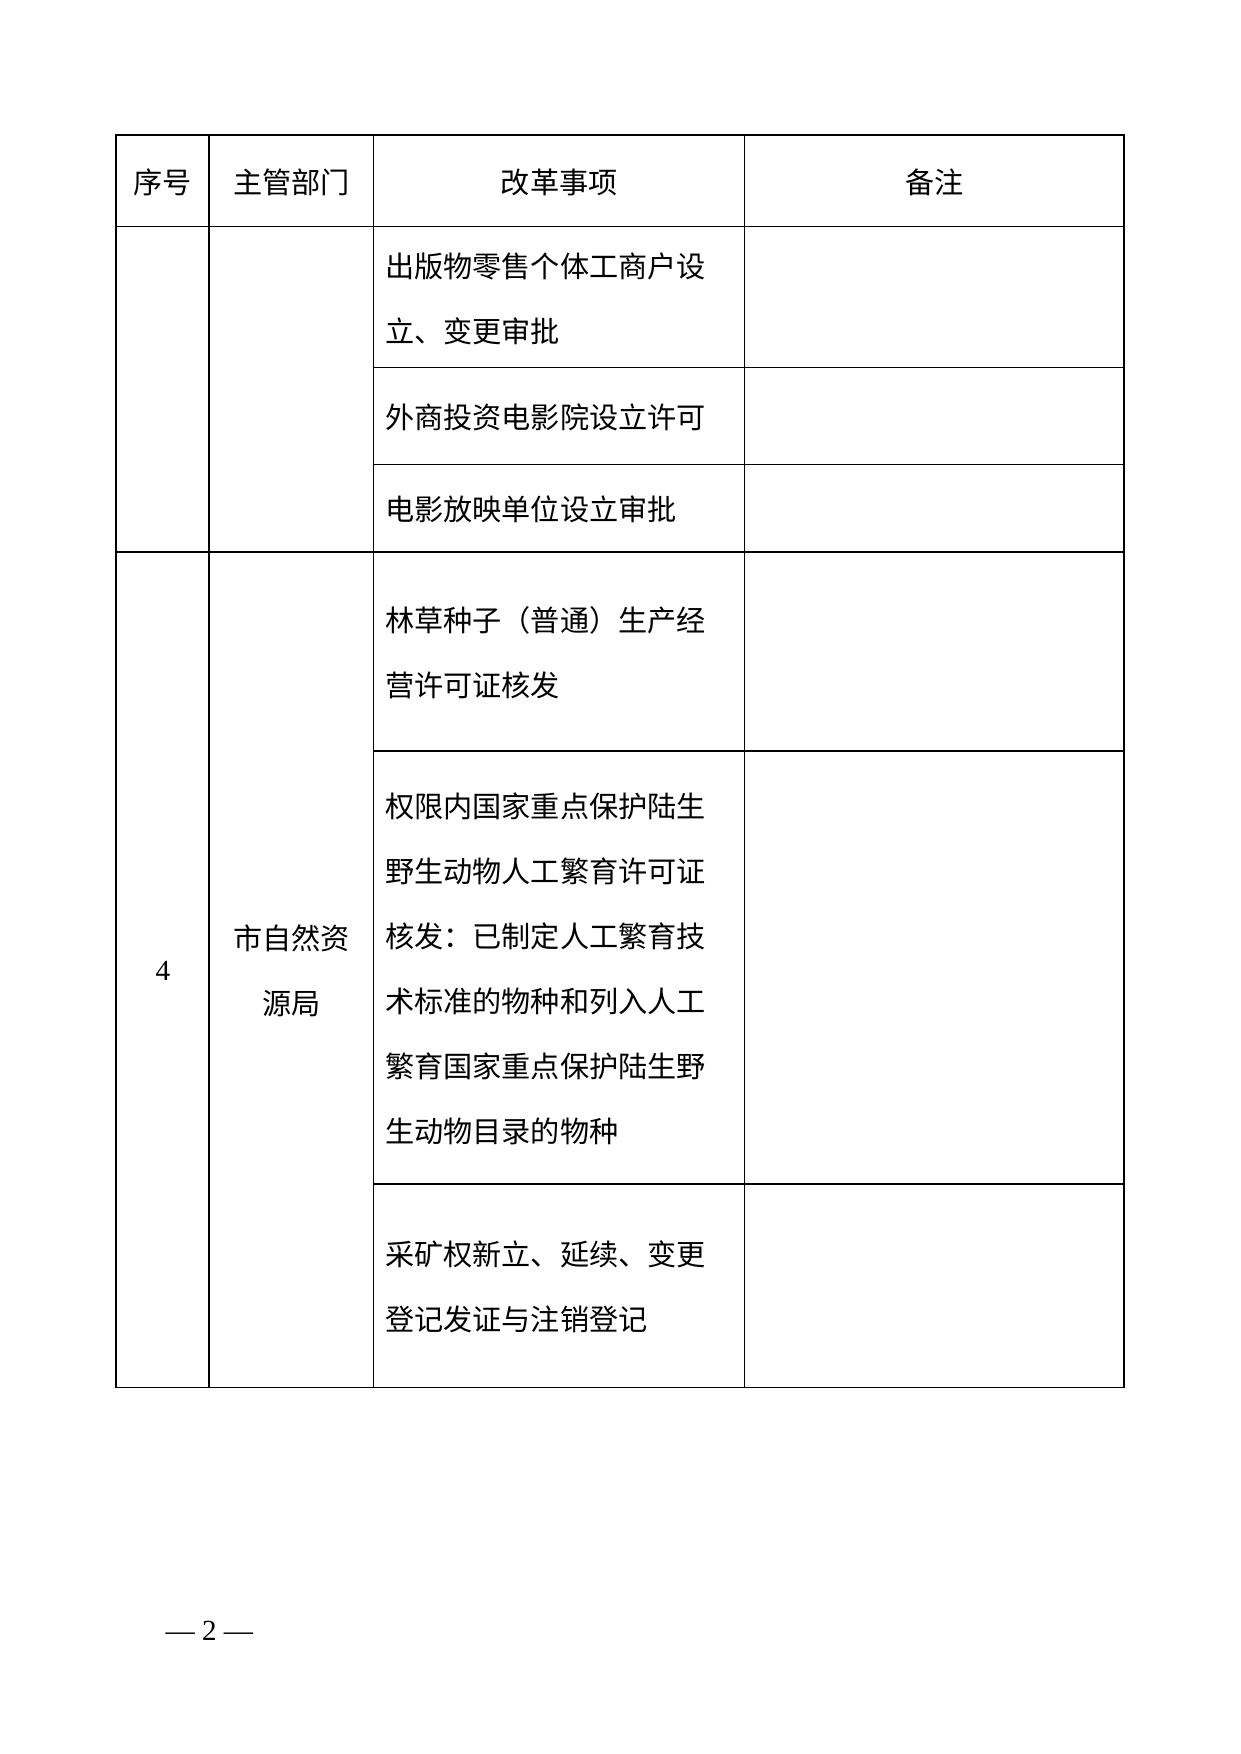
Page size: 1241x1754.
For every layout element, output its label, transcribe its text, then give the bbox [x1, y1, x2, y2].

table_cell 林草种子（普通）生产经营许可证核发 [374, 553, 744, 750]
table_cell [745, 752, 1123, 1183]
table_cell 电影放映单位设立审批 [374, 465, 744, 551]
table_header 备注 [745, 136, 1123, 226]
table_cell 采矿权新立、延续、变更登记发证与注销登记 [374, 1185, 744, 1386]
table_cell 权限内国家重点保护陆生野生动物人工繁育许可证核发：已制定人工繁育技术标准的物种和列入人工繁育国家重点保护陆生野生动物目录的物种 [374, 752, 744, 1183]
table_cell 出版物零售个体工商户设立、变更审批 [374, 227, 744, 367]
table_header 改革事项 [374, 136, 744, 226]
table_cell [745, 1185, 1123, 1386]
table_cell 4 [117, 553, 208, 1386]
table_header 主管部门 [210, 136, 373, 226]
table_cell 外商投资电影院设立许可 [374, 368, 744, 463]
table_cell [745, 553, 1123, 750]
table_cell [745, 465, 1123, 551]
table_cell [745, 227, 1123, 367]
table_cell 市自然资源局 [210, 553, 373, 1386]
table_header 序号 [117, 136, 208, 226]
table_cell [745, 368, 1123, 463]
